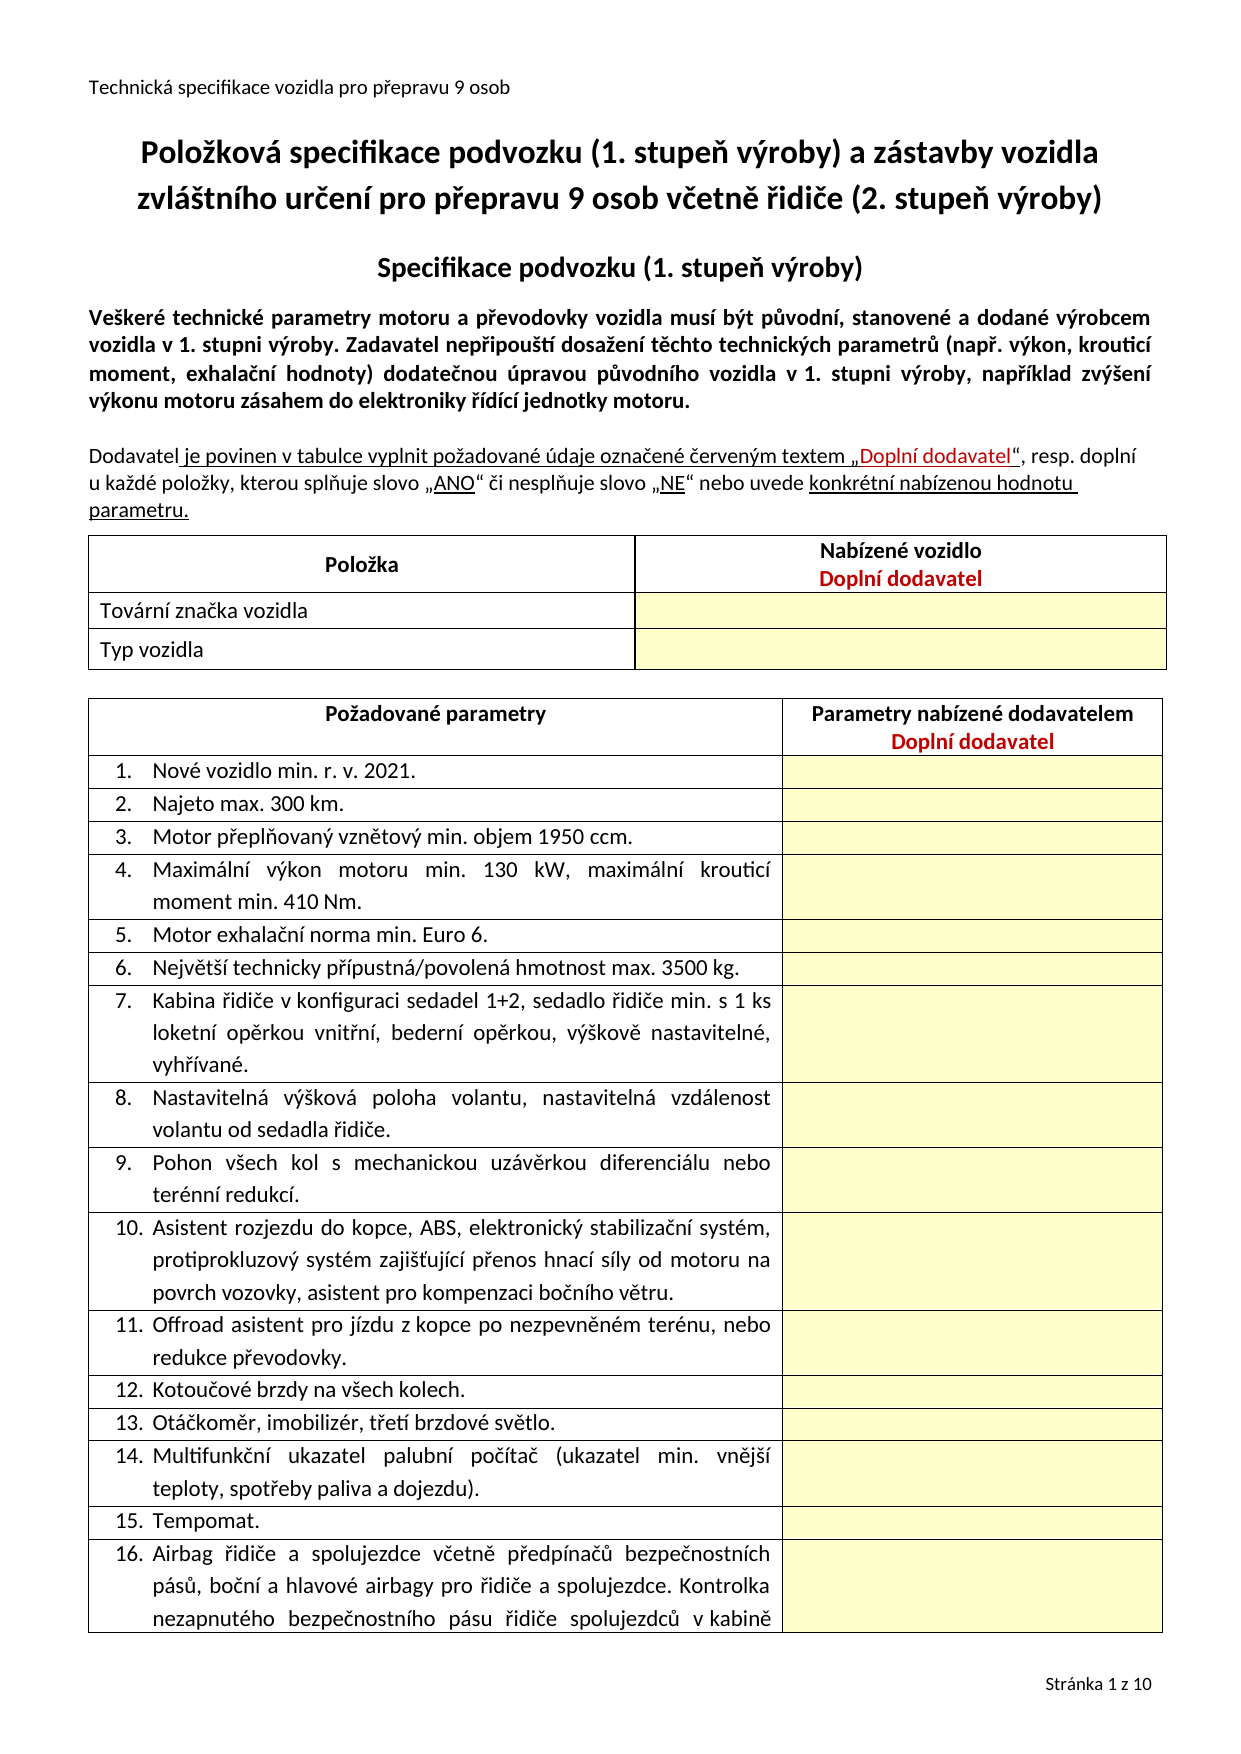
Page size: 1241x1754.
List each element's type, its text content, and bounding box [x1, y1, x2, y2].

table_cell Najeto max. 300 km. [89, 789, 782, 821]
table_cell Offroad asistent pro jízdu z kopce po nezpevněném terénu, nebo redukce převodovky. [89, 1311, 782, 1374]
table_cell [783, 1540, 1162, 1632]
table_cell [783, 1507, 1162, 1538]
table_cell Motor exhalační norma min. Euro 6. [89, 920, 782, 952]
table_cell [783, 920, 1162, 952]
table_cell Multifunkční ukazatel palubní počítač (ukazatel min. vnější teploty, spotřeby paliva a dojezdu). [89, 1441, 782, 1506]
table_cell Tovární značka vozidla [89, 593, 634, 628]
table_cell [783, 953, 1162, 985]
table_cell Největší technicky přípustná/povolená hmotnost max. 3500 kg. [89, 953, 782, 985]
table_cell Pohon všech kol s mechanickou uzávěrkou diferenciálu nebo terénní redukcí. [89, 1148, 782, 1212]
table_cell Kabina řidiče v konfiguraci sedadel 1+2, sedadlo řidiče min. s 1 ks loketní opěrkou vnitřní, bederní opěrkou, výškově nastavitelné, vyhřívané. [89, 986, 782, 1082]
table_cell Tempomat. [89, 1507, 782, 1538]
table_cell Asistent rozjezdu do kopce, ABS, elektronický stabilizační systém, protiprokluzový systém zajišťující přenos hnací síly od motoru na povrch vozovky, asistent pro kompenzaci bočního větru. [89, 1213, 782, 1309]
table_cell [783, 1441, 1162, 1506]
table_cell [783, 1311, 1162, 1374]
table_cell [783, 756, 1162, 788]
subtitle Specifikace podvozku (1. stupeň výroby) [89, 249, 1152, 285]
table_cell [783, 1148, 1162, 1212]
table_cell [783, 986, 1162, 1082]
title Položková specifikace podvozku (1. stupeň výroby) a zástavby vozidla zvláštního určení pro přepravu 9 osob včetně řidiče (2. stupeň výroby) [89, 131, 1152, 218]
table_cell Maximální výkon motoru min. 130 kW, maximální krouticí moment min. 410 Nm. [89, 855, 782, 919]
table_cell [783, 822, 1162, 854]
table_cell Kotoučové brzdy na všech kolech. [89, 1376, 782, 1407]
table_cell Otáčkoměr, imobilizér, třetí brzdové světlo. [89, 1409, 782, 1440]
table_cell Typ vozidla [89, 629, 634, 669]
table_header Nabízené vozidlo Doplní dodavatel [636, 536, 1166, 592]
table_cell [89, 1540, 782, 1632]
table_cell [636, 593, 1166, 628]
table_cell [783, 1083, 1162, 1147]
table_cell [783, 1409, 1162, 1440]
table_cell Nové vozidlo min. r. v. 2021. [89, 756, 782, 788]
table_cell [783, 855, 1162, 919]
table_cell Nastavitelná výšková poloha volantu, nastavitelná vzdálenost volantu od sedadla řidiče. [89, 1083, 782, 1147]
table_header Parametry nabízené dodavatelem Doplní dodavatel [783, 699, 1162, 755]
table_cell [783, 789, 1162, 821]
table_cell [636, 629, 1166, 669]
text Dodavatel je povinen v tabulce vyplnit požadované údaje označené červeným textem „Doplní dodavatel“, resp. doplní u každé položky, kterou splňuje slovo „ANO“ či nesplňuje slovo „NE“ nebo uvede konkrétní nabízenou hodnotu parametru. [89, 443, 1152, 523]
table_header Požadované parametry [89, 699, 782, 755]
table_cell [783, 1376, 1162, 1407]
table_cell [783, 1213, 1162, 1309]
table_cell Motor přeplňovaný vznětový min. objem 1950 ccm. [89, 822, 782, 854]
text Veškeré technické parametry motoru a převodovky vozidla musí být původní, stanovené a dodané výrobcem vozidla v 1. stupni výroby. Zadavatel nepřipouští dosažení těchto technických parametrů (např. výkon, krouticí moment, exhalační hodnoty) dodatečnou úpravou původního vozidla v 1. stupni výroby, například zvýšení výkonu motoru zásahem do elektroniky řídící jednotky motoru. [89, 303, 1152, 415]
table_header Položka [89, 536, 634, 592]
